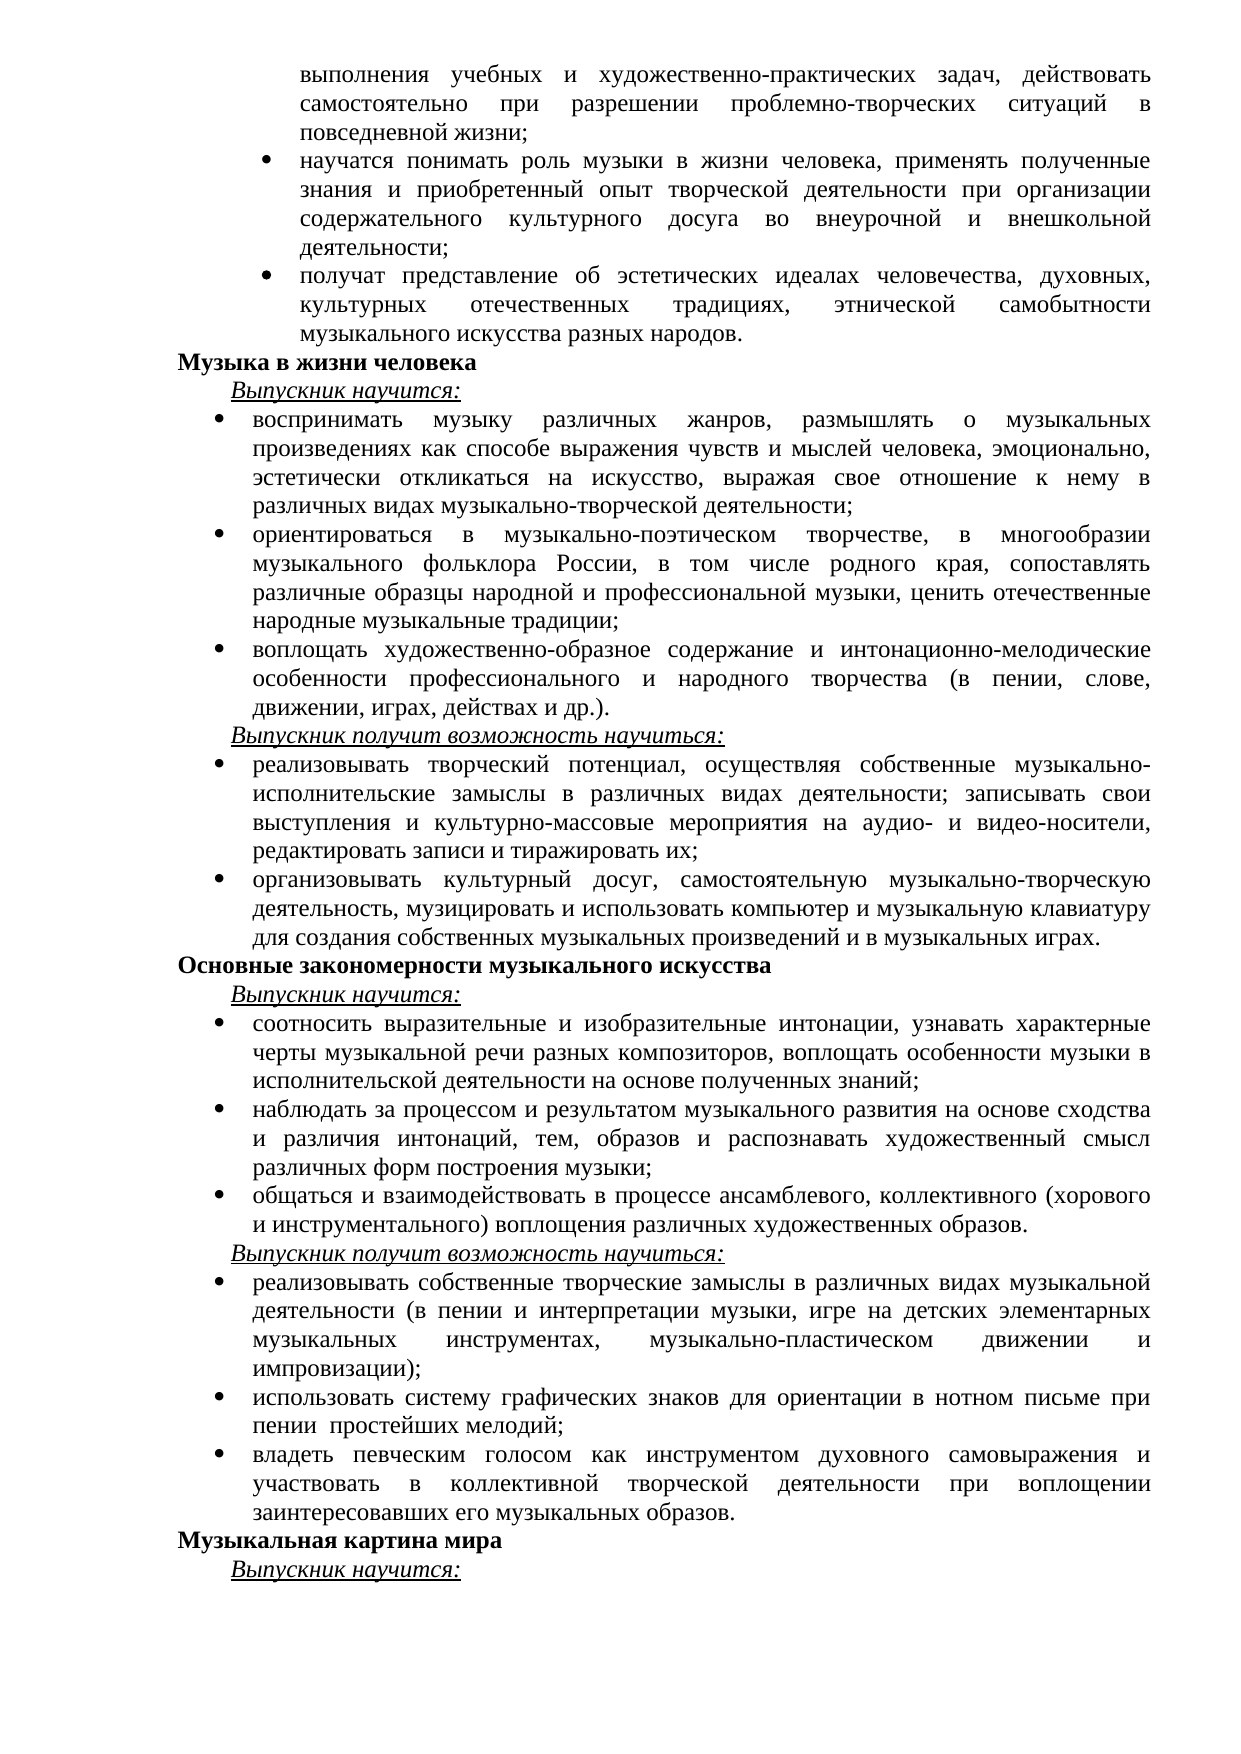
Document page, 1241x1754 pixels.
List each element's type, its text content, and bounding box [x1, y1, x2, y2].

text Выпускник получит возможность научиться: [177, 720, 1152, 749]
list наблюдать за процессом и результатом музыкального развития на основе сходства и различия интонаций, тем, образов и распознавать художественный смысл различных форм построения музыки; [215, 1094, 1152, 1180]
text Выпускник научится: [177, 1554, 1152, 1583]
list владеть певческим голосом как инструментом духовного самовыражения и участвовать в коллективной творческой деятельности при воплощении заинтересовавших его музыкальных образов. [215, 1439, 1152, 1525]
list общаться и взаимодействовать в процессе ансамблевого, коллективного (хорового и инструментального) воплощения различных художественных образов. [215, 1180, 1152, 1238]
text Выпускник получит возможность научиться: [177, 1238, 1152, 1267]
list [262, 59, 1152, 145]
list организовывать культурный досуг, самостоятельную музыкально-творческую деятельность, музицировать и использовать компьютер и музыкальную клавиатуру для создания собственных музыкальных произведений и в музыкальных играх. [215, 864, 1152, 950]
text Основные закономерности музыкального искусства [177, 950, 1152, 979]
list получат представление об эстетических идеалах человечества, духовных, культурных отечественных традициях, этнической самобытности музыкального искусства разных народов. [262, 260, 1152, 347]
text Музыкальная картина мира [177, 1525, 1152, 1554]
text Выпускник научится: [177, 375, 1152, 404]
list использовать систему графических знаков для ориентации в нотном письме при пении простейших мелодий; [215, 1382, 1152, 1439]
list воспринимать музыку различных жанров, размышлять о музыкальных произведениях как способе выражения чувств и мыслей человека, эмоционально, эстетически откликаться на искусство, выражая свое отношение к нему в различных видах музыкально-творческой деятельности; [215, 404, 1152, 519]
list научатся понимать роль музыки в жизни человека, применять полученные знания и приобретенный опыт творческой деятельности при организации содержательного культурного досуга во внеурочной и внешкольной деятельности; [262, 145, 1152, 260]
list реализовывать творческий потенциал, осуществляя собственные музыкально-исполнительские замыслы в различных видах деятельности; записывать свои выступления и культурно-массовые мероприятия на аудио- и видео-носители, редактировать записи и тиражировать их; [215, 749, 1152, 864]
list реализовывать собственные творческие замыслы в различных видах музыкальной деятельности (в пении и интерпретации музыки, игре на детских элементарных музыкальных инструментах, музыкально-пластическом движении и импровизации); [215, 1267, 1152, 1382]
list соотносить выразительные и изобразительные интонации, узнавать характерные черты музыкальной речи разных композиторов, воплощать особенности музыки в исполнительской деятельности на основе полученных знаний; [215, 1008, 1152, 1094]
text Музыка в жизни человека [177, 347, 1152, 375]
list воплощать художественно-образное содержание и интонационно-мелодические особенности профессионального и народного творчества (в пении, слове, движении, играх, действах и др.). [215, 634, 1152, 720]
text Выпускник научится: [177, 979, 1152, 1008]
list ориентироваться в музыкально-поэтическом творчестве, в многообразии музыкального фольклора России, в том числе родного края, сопоставлять различные образцы народной и профессиональной музыки, ценить отечественные народные музыкальные традиции; [215, 519, 1152, 634]
